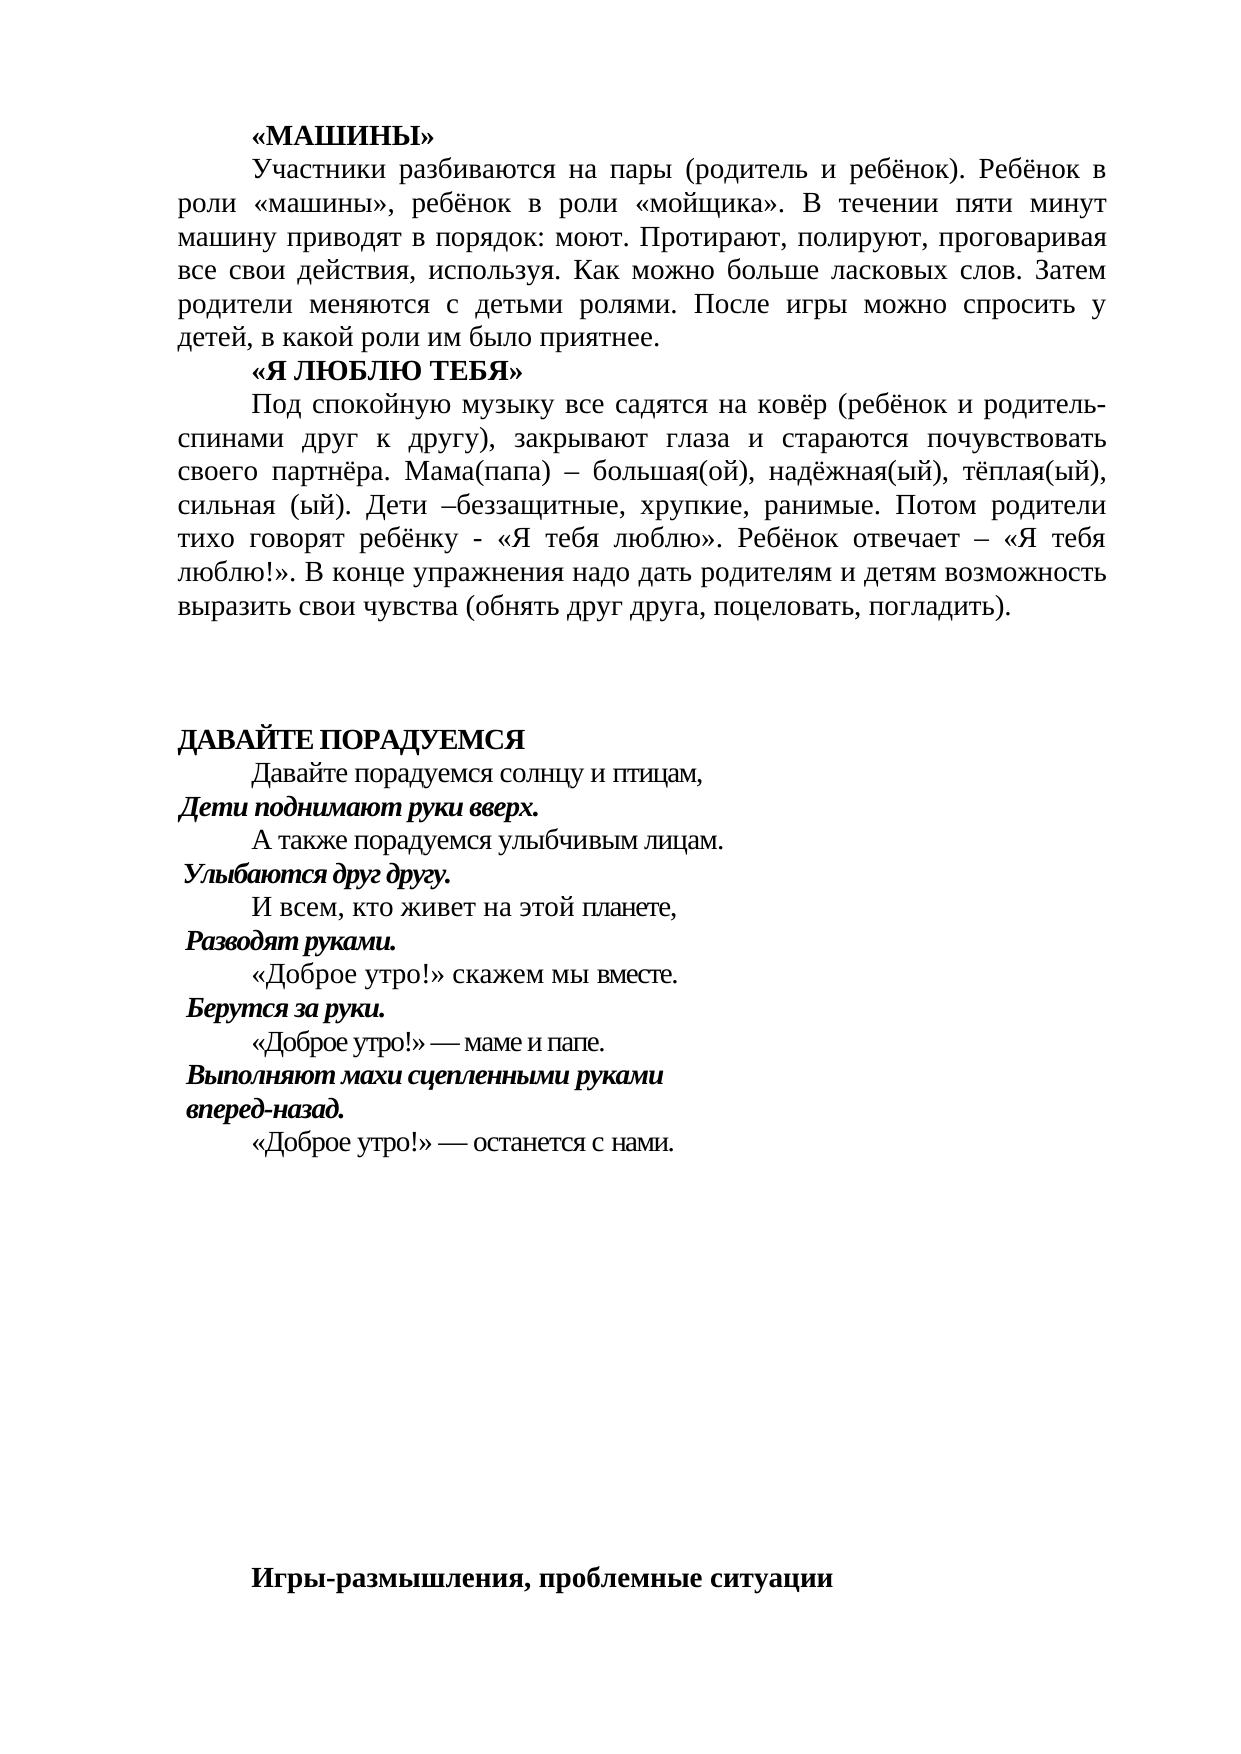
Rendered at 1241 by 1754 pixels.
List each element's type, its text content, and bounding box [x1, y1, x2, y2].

text Берутся за руки. [186, 990, 1107, 1024]
text вперед-назад. [186, 1091, 1107, 1124]
text Участники разбиваются на пары (родитель и ребёнок). Ребёнок в роли «машины», ребёнок в роли «мойщика». В течении пяти минут машину приводят в порядок: моют. Протирают, полируют, проговаривая все свои действия, используя. Как можно больше ласковых слов. Затем родители меняются с детьми ролями. После игры можно спросить у детей, в какой роли им было приятнее. [177, 152, 1107, 353]
text ДАВАЙТЕ ПОРАДУЕМСЯ [177, 722, 1107, 755]
text «Доброе утро!» скажем мы вместе. [185, 957, 1107, 990]
text Игры-размышления, проблемные ситуации [177, 1560, 1107, 1594]
text «Я ЛЮБЛЮ ТЕБЯ» [177, 353, 1107, 386]
text Разводят руками. [185, 923, 1107, 957]
text Улыбаются друг другу. [182, 856, 1107, 889]
text И всем, кто живет на этой планете, [182, 889, 1107, 923]
text Давайте порадуемся солнцу и птицам, [177, 755, 1107, 789]
text «МАШИНЫ» [177, 118, 1107, 152]
text Дети поднимают руки вверх. [180, 789, 1107, 822]
text «Доброе утро!» — маме и папе. [186, 1024, 1107, 1057]
text Выполняют махи сцепленными руками [186, 1057, 1107, 1091]
text А также порадуемся улыбчивым лицам. [180, 822, 1107, 856]
text «Доброе утро!» — останется с нами. [189, 1124, 1107, 1158]
text Под спокойную музыку все садятся на ковёр (ребёнок и родитель-спинами друг к другу), закрывают глаза и стараются почувствовать своего партнёра. Мама(папа) – большая(ой), надёжная(ый), тёплая(ый), сильная (ый). Дети –беззащитные, хрупкие, ранимые. Потом родители тихо говорят ребёнку - «Я тебя люблю». Ребёнок отвечает – «Я тебя люблю!». В конце упражнения надо дать родителям и детям возможность выразить свои чувства (обнять друг друга, поцеловать, погладить). [177, 386, 1107, 621]
